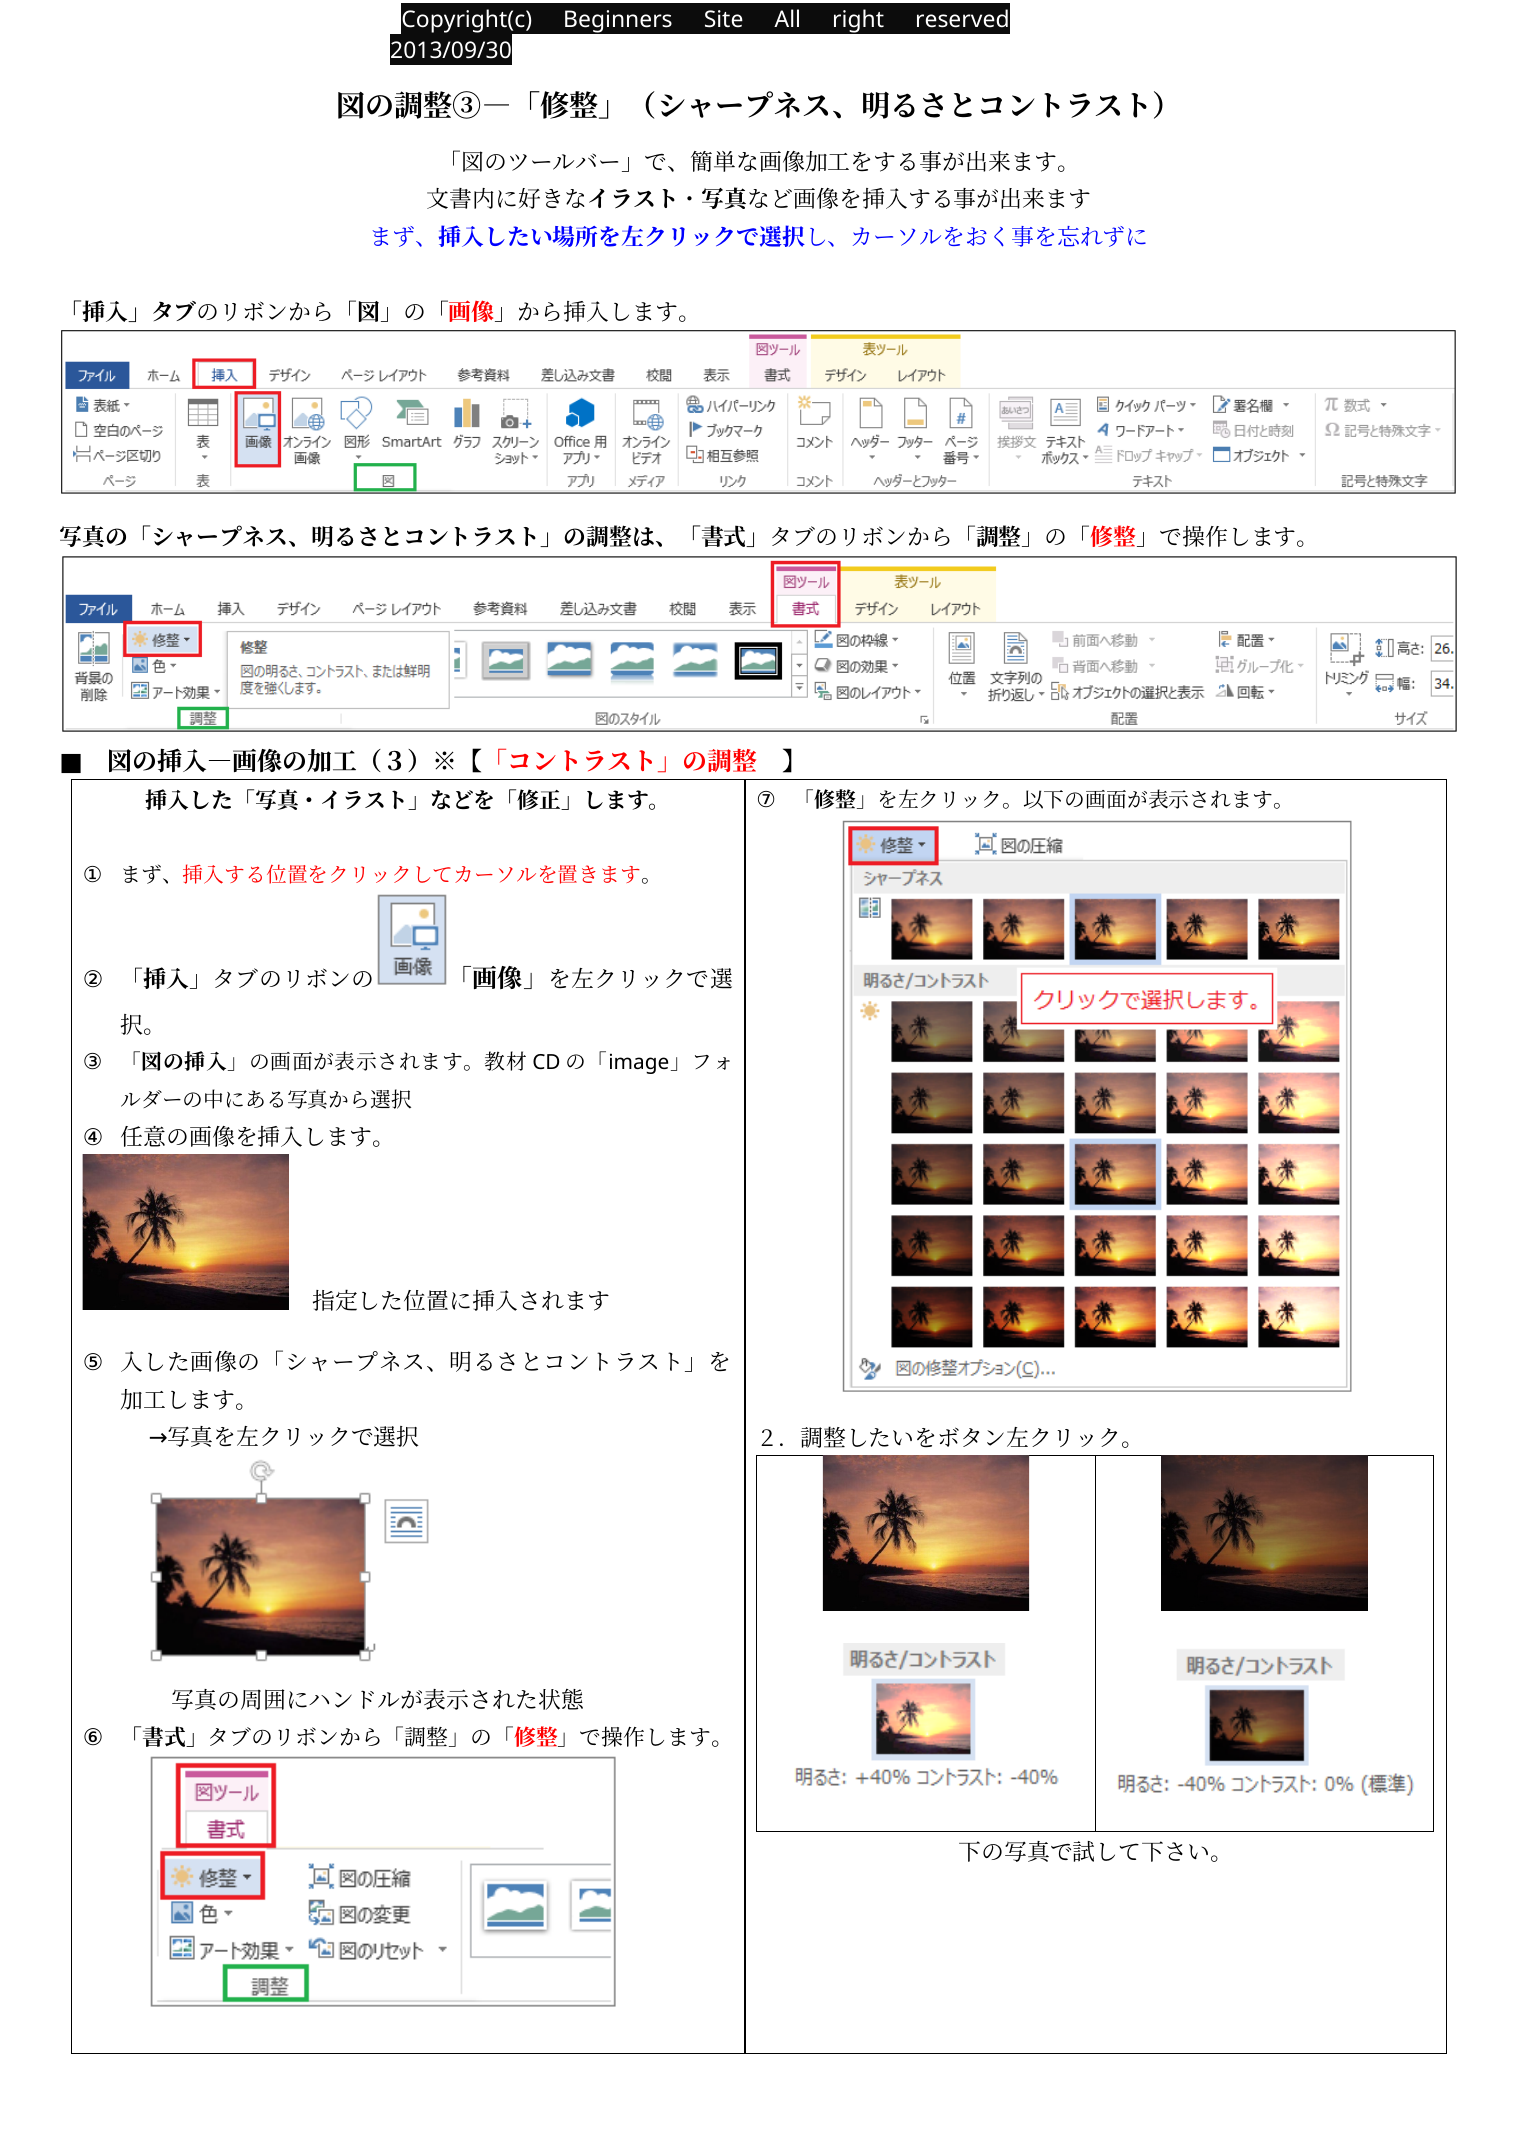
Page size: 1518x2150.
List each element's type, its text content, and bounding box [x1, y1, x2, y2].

picture [1161, 1455, 1368, 1611]
picture [787, 1643, 1065, 1792]
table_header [746, 780, 1446, 2053]
picture [59, 328, 1459, 498]
picture [839, 817, 1352, 1396]
picture [822, 1455, 1030, 1611]
text 文書内に好きなイラスト・写真など画像を挿入する事が出来ます [59, 179, 1459, 216]
text 図の調整③―「修整」（シャープネス、明るさとコントラスト） [59, 66, 1459, 141]
picture [375, 892, 447, 988]
picture [59, 553, 1459, 734]
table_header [72, 780, 744, 2053]
text 写真の「シャープネス、明るさとコントラスト」の調整は、「書式」タブのリボンから「調整」の「修整」で操作します。 [59, 516, 1459, 553]
picture [148, 1454, 435, 1666]
text 「図のツールバー」で、簡単な画像加工をする事が出来ます。 [59, 141, 1459, 179]
text 「挿入」タブのリボンから「図」の「画像」から挿入します。 [59, 291, 1459, 328]
text ■ 図の挿入―画像の加工（３）※【「コントラスト」の調整 】 [59, 741, 1459, 779]
picture [148, 1754, 619, 2010]
text まず、挿入したい場所を左クリックで選択し、カーソルをおく事を忘れずに [59, 216, 1459, 254]
picture [82, 1154, 289, 1310]
picture [1108, 1643, 1421, 1798]
